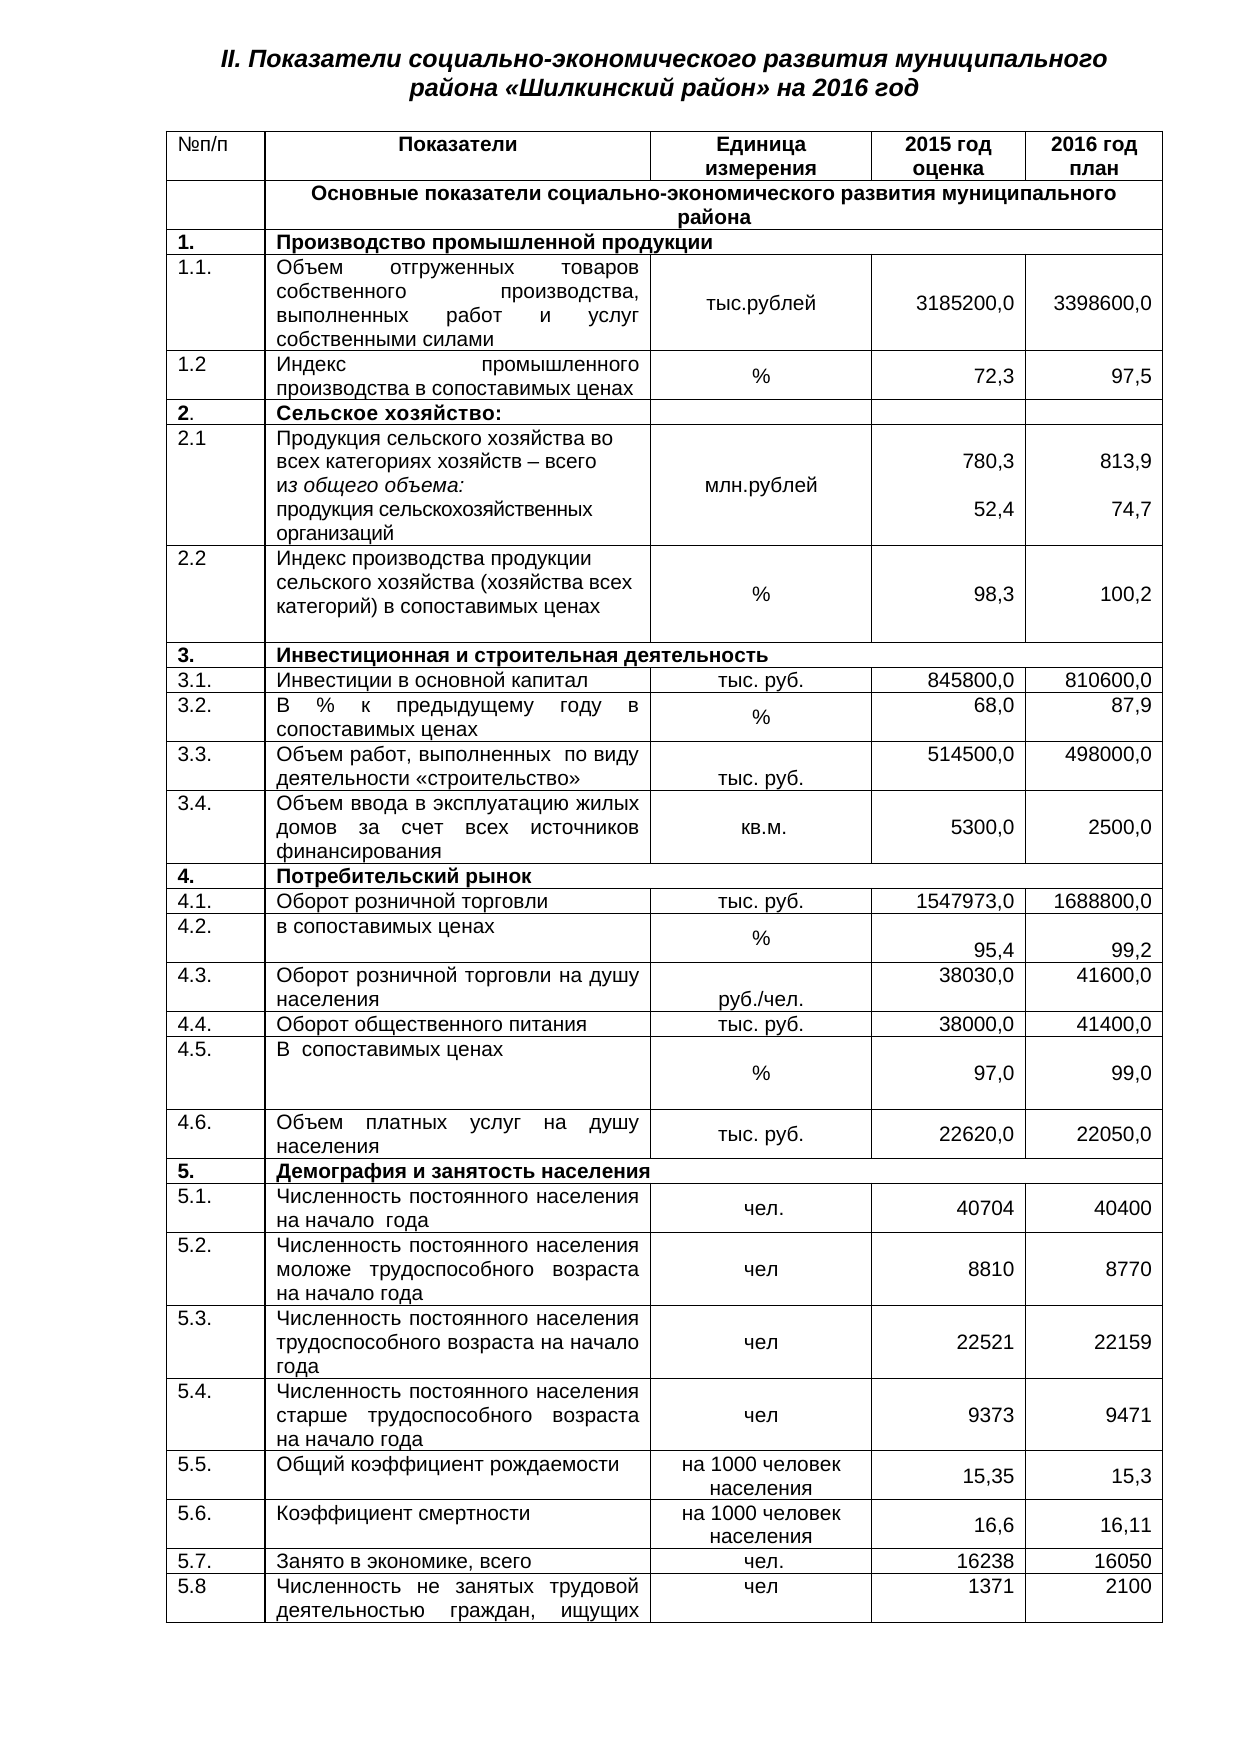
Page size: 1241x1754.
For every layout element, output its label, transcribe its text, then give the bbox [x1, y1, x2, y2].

table_cell Продукция сельского хозяйства во всех категориях хозяйств – всего из общего объема: продукция сельскохозяйственных организаций [266, 425, 650, 545]
table_cell Сельское хозяйство: [266, 400, 650, 424]
table_cell чел [651, 1306, 871, 1377]
table_cell Объем работ, выполненных по виду деятельности «строительство» [266, 742, 650, 790]
table_cell 16238 [872, 1549, 1025, 1573]
table_cell 4. [167, 864, 264, 888]
table_cell 3.2. [167, 693, 264, 741]
table_header Единица измерения [651, 132, 871, 179]
table_cell тыс. руб. [651, 668, 871, 692]
table_cell [167, 181, 264, 228]
table_cell Оборот общественного питания [266, 1012, 650, 1036]
table_cell 38030,0 [872, 963, 1025, 1011]
table_cell Численность постоянного населения моложе трудоспособного возраста на начало года [266, 1233, 650, 1304]
table_cell Коэффициент смертности [266, 1500, 650, 1548]
table_cell 4.6. [167, 1110, 264, 1158]
table_cell % [651, 914, 871, 962]
table_cell Оборот розничной торговли [266, 889, 650, 913]
table_cell Инвестиционная и строительная деятельность [266, 643, 1162, 667]
table_cell 1.1. [167, 255, 264, 350]
table_cell 2.2 [167, 546, 264, 642]
table_cell 1688800,0 [1026, 889, 1162, 913]
table_cell 72,3 [872, 351, 1025, 399]
table_cell Демография и занятость населения [266, 1159, 1162, 1183]
table_cell тыс. руб. [651, 1012, 871, 1036]
text II. Показатели социально-экономического развития муниципального района «Шилкинский район» на 2016 год [177, 44, 1152, 102]
table_cell 9373 [872, 1379, 1025, 1450]
table_cell тыс.рублей [651, 255, 871, 350]
table_cell 5300,0 [872, 791, 1025, 863]
table_cell % [651, 693, 871, 741]
table_cell 3. [167, 643, 264, 667]
table_cell 2100 [1026, 1574, 1162, 1622]
table_cell чел. [651, 1549, 871, 1573]
table_cell Потребительский рынок [266, 864, 1162, 888]
table_cell Индекс промышленного производства в сопоставимых ценах [266, 351, 650, 399]
table_cell 95,4 [872, 914, 1025, 962]
table_cell 4.2. [167, 914, 264, 962]
table_cell тыс. руб. [651, 889, 871, 913]
table_cell 22050,0 [1026, 1110, 1162, 1158]
table_cell на 1000 человек населения [651, 1451, 871, 1499]
table_cell 4.3. [167, 963, 264, 1011]
table_cell Оборот розничной торговли на душу населения [266, 963, 650, 1011]
table_cell 4.4. [167, 1012, 264, 1036]
table_cell Основные показатели социально-экономического развития муниципального района [266, 181, 1162, 228]
table_cell чел [651, 1233, 871, 1304]
table_cell 5.1. [167, 1184, 264, 1232]
table_cell млн.рублей [651, 425, 871, 545]
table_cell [266, 1574, 650, 1622]
table_cell Объем ввода в эксплуатацию жилых домов за счет всех источников финансирования [266, 791, 650, 863]
table_cell 810600,0 [1026, 668, 1162, 692]
table_cell 845800,0 [872, 668, 1025, 692]
table_cell [651, 400, 871, 424]
table_cell 16050 [1026, 1549, 1162, 1573]
table_cell 1547973,0 [872, 889, 1025, 913]
table_cell 87,9 [1026, 693, 1162, 741]
table_cell [1026, 400, 1162, 424]
table_cell 3.1. [167, 668, 264, 692]
table_cell 41600,0 [1026, 963, 1162, 1011]
table_cell на 1000 человек населения [651, 1500, 871, 1548]
table_cell в сопоставимых ценах [266, 914, 650, 962]
table_cell 3398600,0 [1026, 255, 1162, 350]
table_cell 22620,0 [872, 1110, 1025, 1158]
table_cell 3.3. [167, 742, 264, 790]
table_header 2015 год оценка [872, 132, 1025, 179]
table_cell % [651, 546, 871, 642]
table_cell Объем платных услуг на душу населения [266, 1110, 650, 1158]
table_cell [872, 400, 1025, 424]
table_cell тыс. руб. [651, 1110, 871, 1158]
table_cell 16,6 [872, 1500, 1025, 1548]
table_cell 5.4. [167, 1379, 264, 1450]
table_cell 22159 [1026, 1306, 1162, 1377]
table_cell руб./чел. [651, 963, 871, 1011]
table_cell 5.7. [167, 1549, 264, 1573]
table_cell чел [651, 1574, 871, 1622]
table_cell 780,3 52,4 [872, 425, 1025, 545]
table_cell 1371 [872, 1574, 1025, 1622]
table_cell 40704 [872, 1184, 1025, 1232]
table_cell В % к предыдущему году в сопоставимых ценах [266, 693, 650, 741]
table_cell 98,3 [872, 546, 1025, 642]
table_cell чел. [651, 1184, 871, 1232]
table_cell 3185200,0 [872, 255, 1025, 350]
table_cell Инвестиции в основной капитал [266, 668, 650, 692]
table_header 2016 год план [1026, 132, 1162, 179]
table_header Показатели [266, 132, 650, 179]
table_cell 97,0 [872, 1037, 1025, 1109]
table_cell Численность постоянного населения трудоспособного возраста на начало года [266, 1306, 650, 1377]
table_cell % [651, 351, 871, 399]
table_cell 5.8 [167, 1574, 264, 1622]
table_cell 40400 [1026, 1184, 1162, 1232]
table_cell 2500,0 [1026, 791, 1162, 863]
table_cell 5.6. [167, 1500, 264, 1548]
table_cell 41400,0 [1026, 1012, 1162, 1036]
table_cell 9471 [1026, 1379, 1162, 1450]
table_cell Объем отгруженных товаров собственного производства, выполненных работ и услуг собственными силами [266, 255, 650, 350]
table_cell 15,3 [1026, 1451, 1162, 1499]
table_cell Занято в экономике, всего [266, 1549, 650, 1573]
table_cell 1.2 [167, 351, 264, 399]
table_cell 38000,0 [872, 1012, 1025, 1036]
table_cell Численность постоянного населения старше трудоспособного возраста на начало года [266, 1379, 650, 1450]
table_cell 100,2 [1026, 546, 1162, 642]
table_cell Производство промышленной продукции [266, 230, 1162, 253]
table_cell 8770 [1026, 1233, 1162, 1304]
table_cell 1. [167, 230, 264, 253]
table_cell 2.1 [167, 425, 264, 545]
table_cell 5.3. [167, 1306, 264, 1377]
table_cell 22521 [872, 1306, 1025, 1377]
table_cell 2. [167, 400, 264, 424]
table_cell 4.5. [167, 1037, 264, 1109]
table_cell 68,0 [872, 693, 1025, 741]
table_cell чел [651, 1379, 871, 1450]
table_cell 514500,0 [872, 742, 1025, 790]
table_cell 16,11 [1026, 1500, 1162, 1548]
table_cell 8810 [872, 1233, 1025, 1304]
table_cell Общий коэффициент рождаемости [266, 1451, 650, 1499]
table_header №п/п [167, 132, 264, 179]
table_cell В сопоставимых ценах [266, 1037, 650, 1109]
table_cell Индекс производства продукции сельского хозяйства (хозяйства всех категорий) в сопоставимых ценах [266, 546, 650, 642]
table_cell 99,0 [1026, 1037, 1162, 1109]
table_cell 15,35 [872, 1451, 1025, 1499]
table_cell 4.1. [167, 889, 264, 913]
table_cell кв.м. [651, 791, 871, 863]
table_cell 97,5 [1026, 351, 1162, 399]
table_cell 5. [167, 1159, 264, 1183]
table_cell 498000,0 [1026, 742, 1162, 790]
table_cell % [651, 1037, 871, 1109]
table_cell Численность постоянного населения на начало года [266, 1184, 650, 1232]
table_cell 813,9 74,7 [1026, 425, 1162, 545]
table_cell 3.4. [167, 791, 264, 863]
table_cell 5.5. [167, 1451, 264, 1499]
table_cell 99,2 [1026, 914, 1162, 962]
table_cell 5.2. [167, 1233, 264, 1304]
table_cell тыс. руб. [651, 742, 871, 790]
